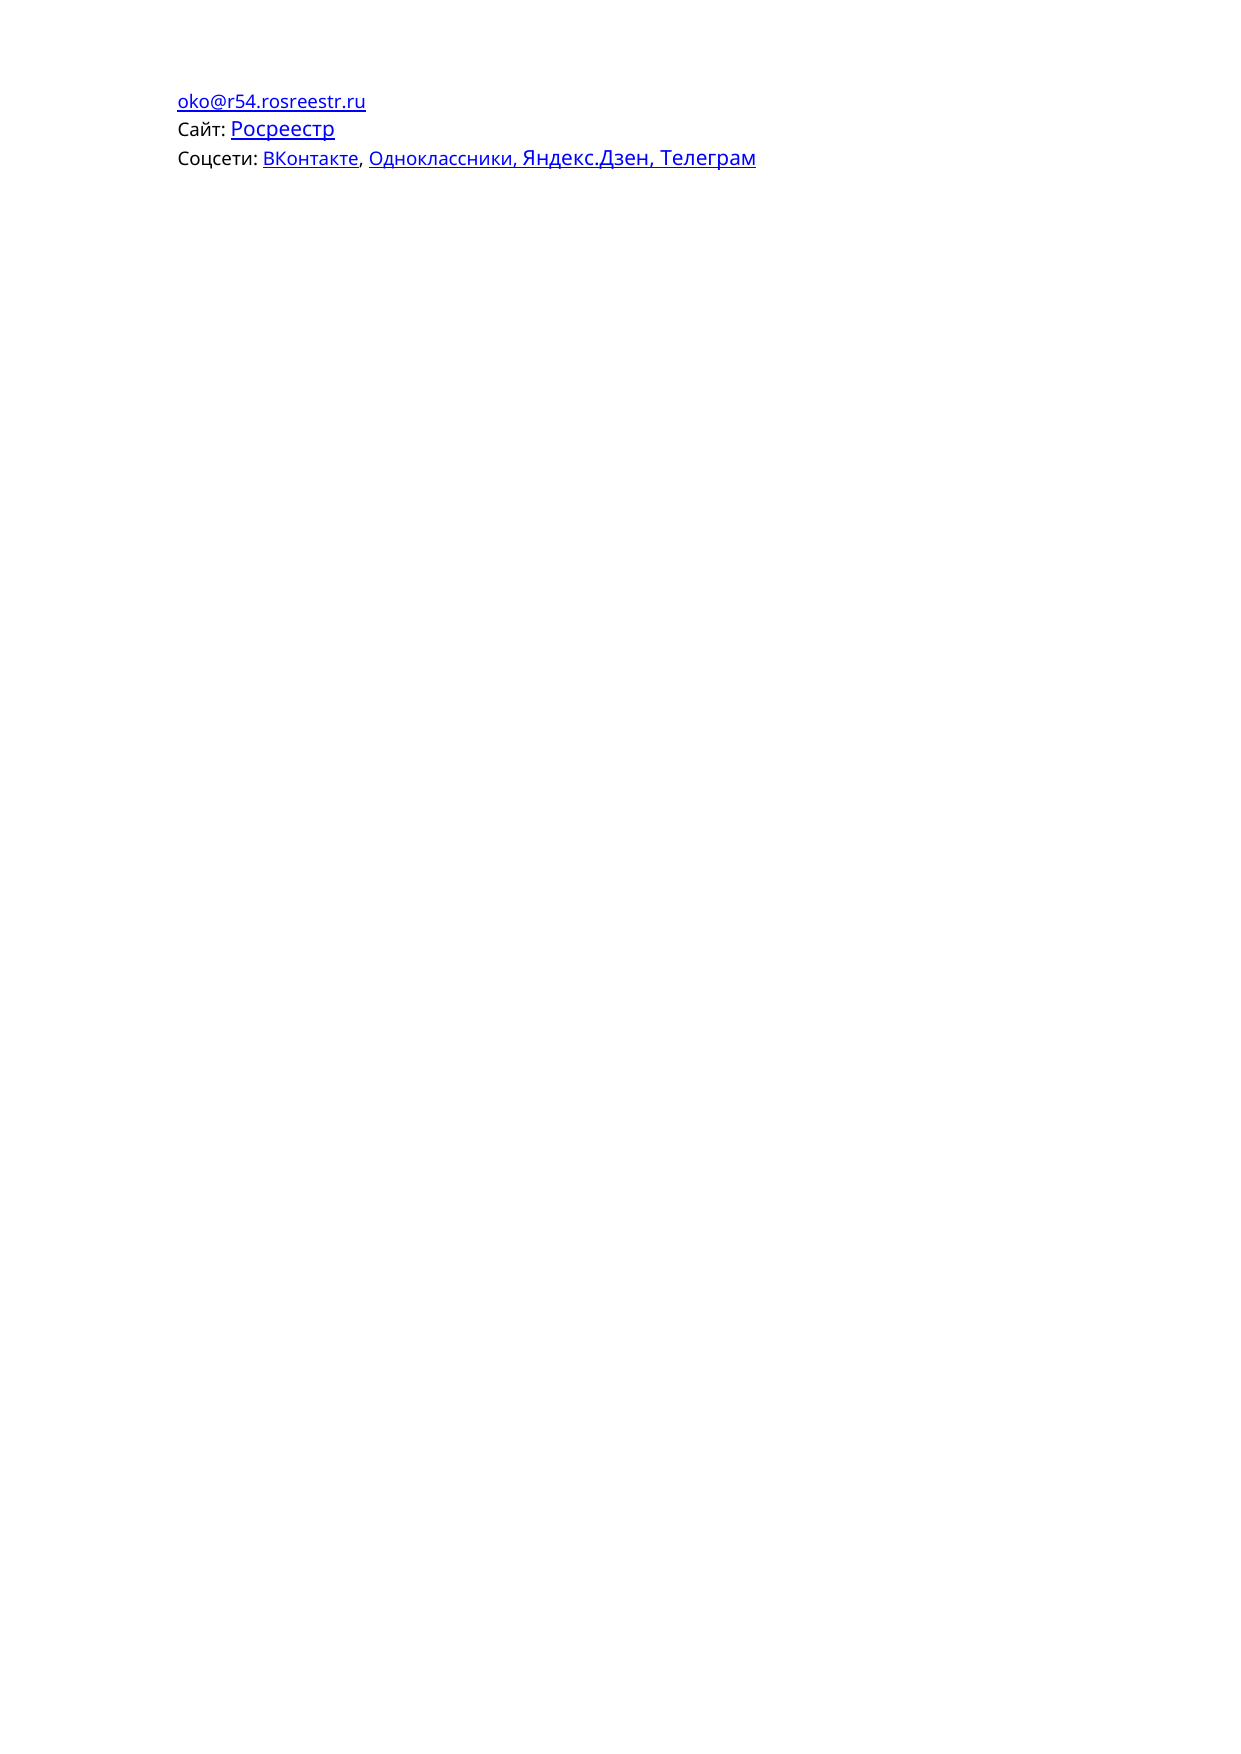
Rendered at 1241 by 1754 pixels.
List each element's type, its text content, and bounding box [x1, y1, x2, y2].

text Соцсети: ВКонтакте, Одноклассники, Яндекс.Дзен, Телеграм [177, 143, 1152, 171]
text Сайт: Росреестр [177, 114, 1152, 143]
text oko@r54.rosreestr.ru [177, 89, 1152, 114]
